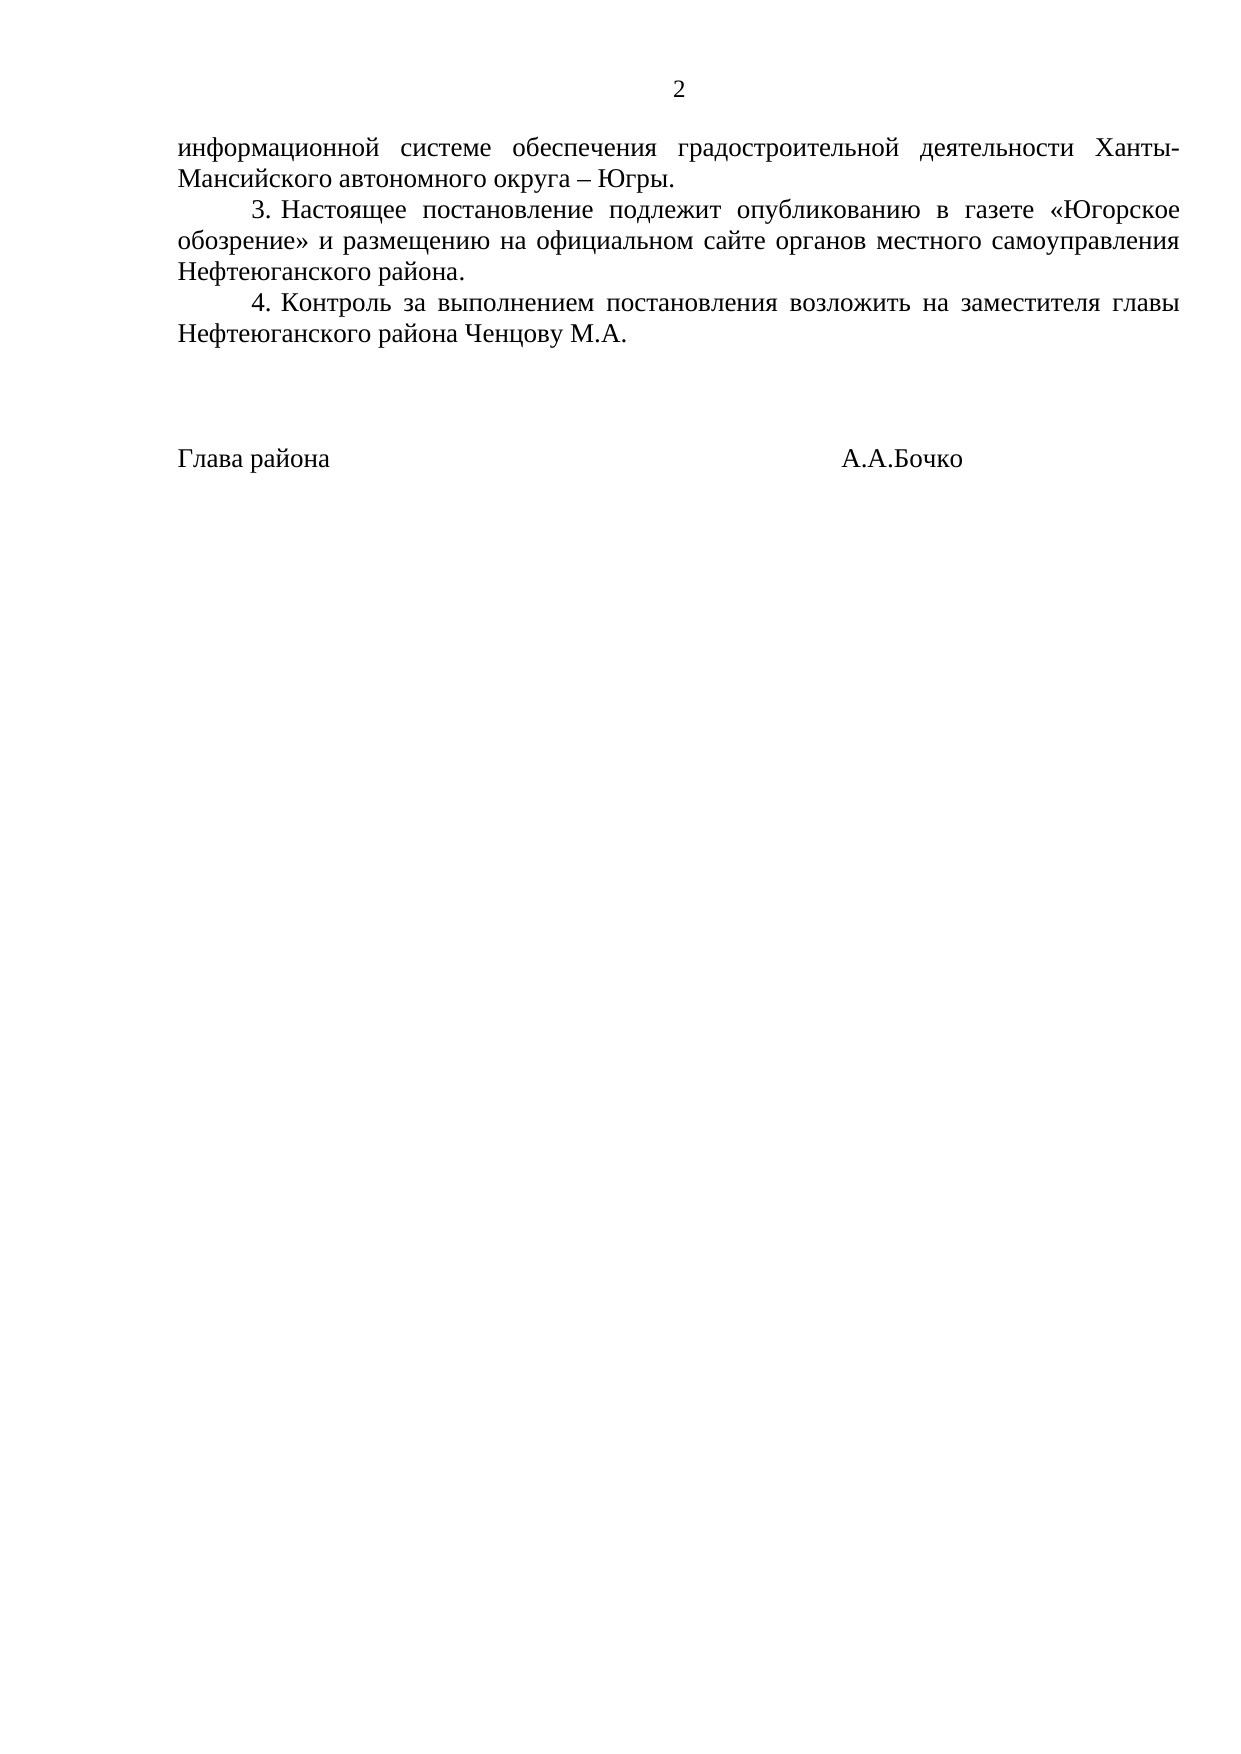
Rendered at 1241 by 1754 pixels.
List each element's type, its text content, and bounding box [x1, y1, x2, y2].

list Контроль за выполнением постановления возложить на заместителя главы Нефтеюганского района Ченцову М.А. [177, 286, 1181, 349]
list Настоящее постановление подлежит опубликованию в газете «Югорское обозрение» и размещению на официальном сайте органов местного самоуправления Нефтеюганского района. [177, 193, 1181, 286]
text Глава района А.А.Бочко [177, 442, 1181, 473]
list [177, 131, 1181, 193]
